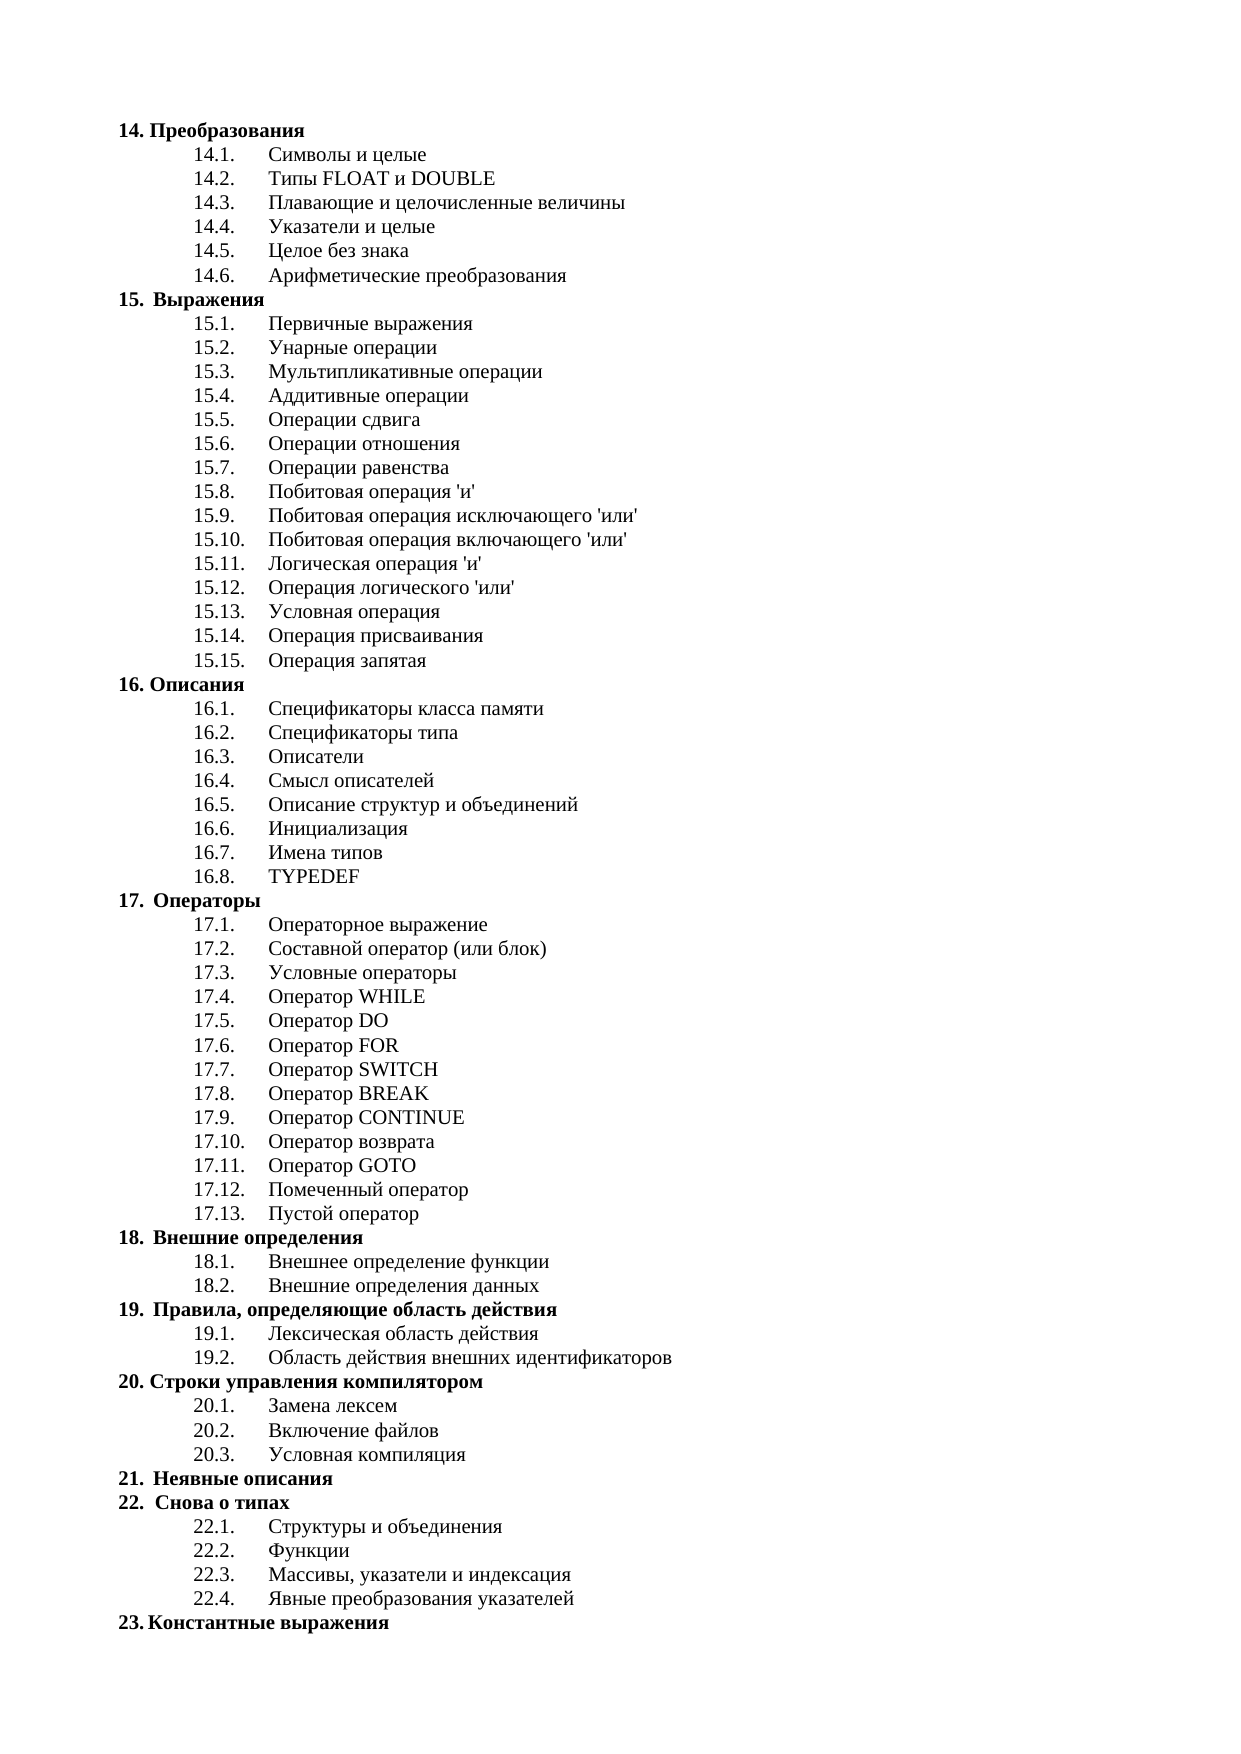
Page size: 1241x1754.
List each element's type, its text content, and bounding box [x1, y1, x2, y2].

list 17.13. Пустой оператор [118, 1201, 1122, 1225]
list 16.8. TYPEDEF [118, 864, 1122, 888]
list 17.12. Помеченный оператор [118, 1177, 1122, 1201]
list 14.4. Указатели и целые [118, 214, 1122, 238]
list 15.12. Операция логического 'или' [118, 575, 1122, 599]
list 17.2. Составной оператор (или блок) [118, 936, 1122, 960]
list 17.7. Оператор SWITCH [118, 1057, 1122, 1081]
list 17.1. Операторное выражение [118, 912, 1122, 936]
list 16.2. Спецификаторы типа [118, 720, 1122, 744]
list 14.3. Плавающие и целочисленные величины [118, 190, 1122, 214]
list 19.2. Область действия внешних идентификаторов [118, 1345, 1122, 1369]
list 14. Преобразования [118, 118, 1122, 142]
list 15.4. Аддитивные операции [118, 383, 1122, 407]
list 15.13. Условная операция [118, 599, 1122, 623]
list 17.10. Оператор возврата [118, 1129, 1122, 1153]
list 17.6. Оператор FOR [118, 1032, 1122, 1057]
list 17.4. Оператор WHILE [118, 984, 1122, 1008]
list 22.1. Структуры и объединения [118, 1514, 1122, 1538]
list 15.11. Логическая операция 'и' [118, 551, 1122, 575]
list 19.1. Лексическая область действия [118, 1321, 1122, 1345]
list 16.4. Смысл описателей [118, 768, 1122, 792]
list 15.9. Побитовая операция исключающего 'или' [118, 503, 1122, 527]
list 22.4. Явные преобразования указателей [118, 1586, 1122, 1610]
list 17.8. Оператор BREAK [118, 1081, 1122, 1105]
list 14.2. Типы FLOAT и DOUBLE [118, 166, 1122, 190]
list 22.3. Массивы, указатели и индексация [118, 1562, 1122, 1586]
list 22. Снова о типах [118, 1490, 1122, 1514]
list 16.1. Спецификаторы класса памяти [118, 696, 1122, 720]
list 16.5. Описание структур и объединений [118, 792, 1122, 816]
list 15.10. Побитовая операция включающего 'или' [118, 527, 1122, 551]
list 15.1. Первичные выражения [118, 311, 1122, 335]
list 20.2. Включение файлов [118, 1417, 1122, 1442]
list 15.15. Операция запятая [118, 647, 1122, 672]
list 19. Правила, определяющие область действия [118, 1297, 1122, 1321]
list 14.6. Арифметические преобразования [118, 262, 1122, 287]
list 16.7. Имена типов [118, 840, 1122, 864]
list 17.5. Оператор DO [118, 1008, 1122, 1032]
list 15.8. Побитовая операция 'и' [118, 479, 1122, 503]
list 17.11. Оператор GOTO [118, 1153, 1122, 1177]
list 20.3. Условная компиляция [118, 1442, 1122, 1466]
list 15. Выражения [118, 287, 1122, 311]
list 15.3. Мультипликативные операции [118, 359, 1122, 383]
list 15.14. Операция присваивания [118, 623, 1122, 647]
list 16.3. Описатели [118, 744, 1122, 768]
list 14.1. Символы и целые [118, 142, 1122, 166]
list 18.2. Внешние определения данных [118, 1273, 1122, 1297]
list 14.5. Целое без знака [118, 238, 1122, 262]
list 20. Строки управления компилятором [118, 1369, 1122, 1393]
list 21. Неявные описания [118, 1466, 1122, 1490]
list 20.1. Замена лексем [118, 1393, 1122, 1417]
list 15.5. Операции сдвига [118, 407, 1122, 431]
list 17.9. Оператор CONTINUE [118, 1105, 1122, 1129]
list 18. Внешние определения [118, 1225, 1122, 1249]
list 23. Константные выражения [118, 1610, 1122, 1634]
list 16.6. Инициализация [118, 816, 1122, 840]
list 17. Операторы [118, 888, 1122, 912]
list 15.6. Операции отношения [118, 431, 1122, 455]
list 17.3. Условные операторы [118, 960, 1122, 984]
list 15.7. Операции равенства [118, 455, 1122, 479]
list 18.1. Внешнее определение функции [118, 1249, 1122, 1273]
list 16. Описания [118, 672, 1122, 696]
list 22.2. Функции [118, 1538, 1122, 1562]
list 15.2. Унарные операции [118, 335, 1122, 359]
